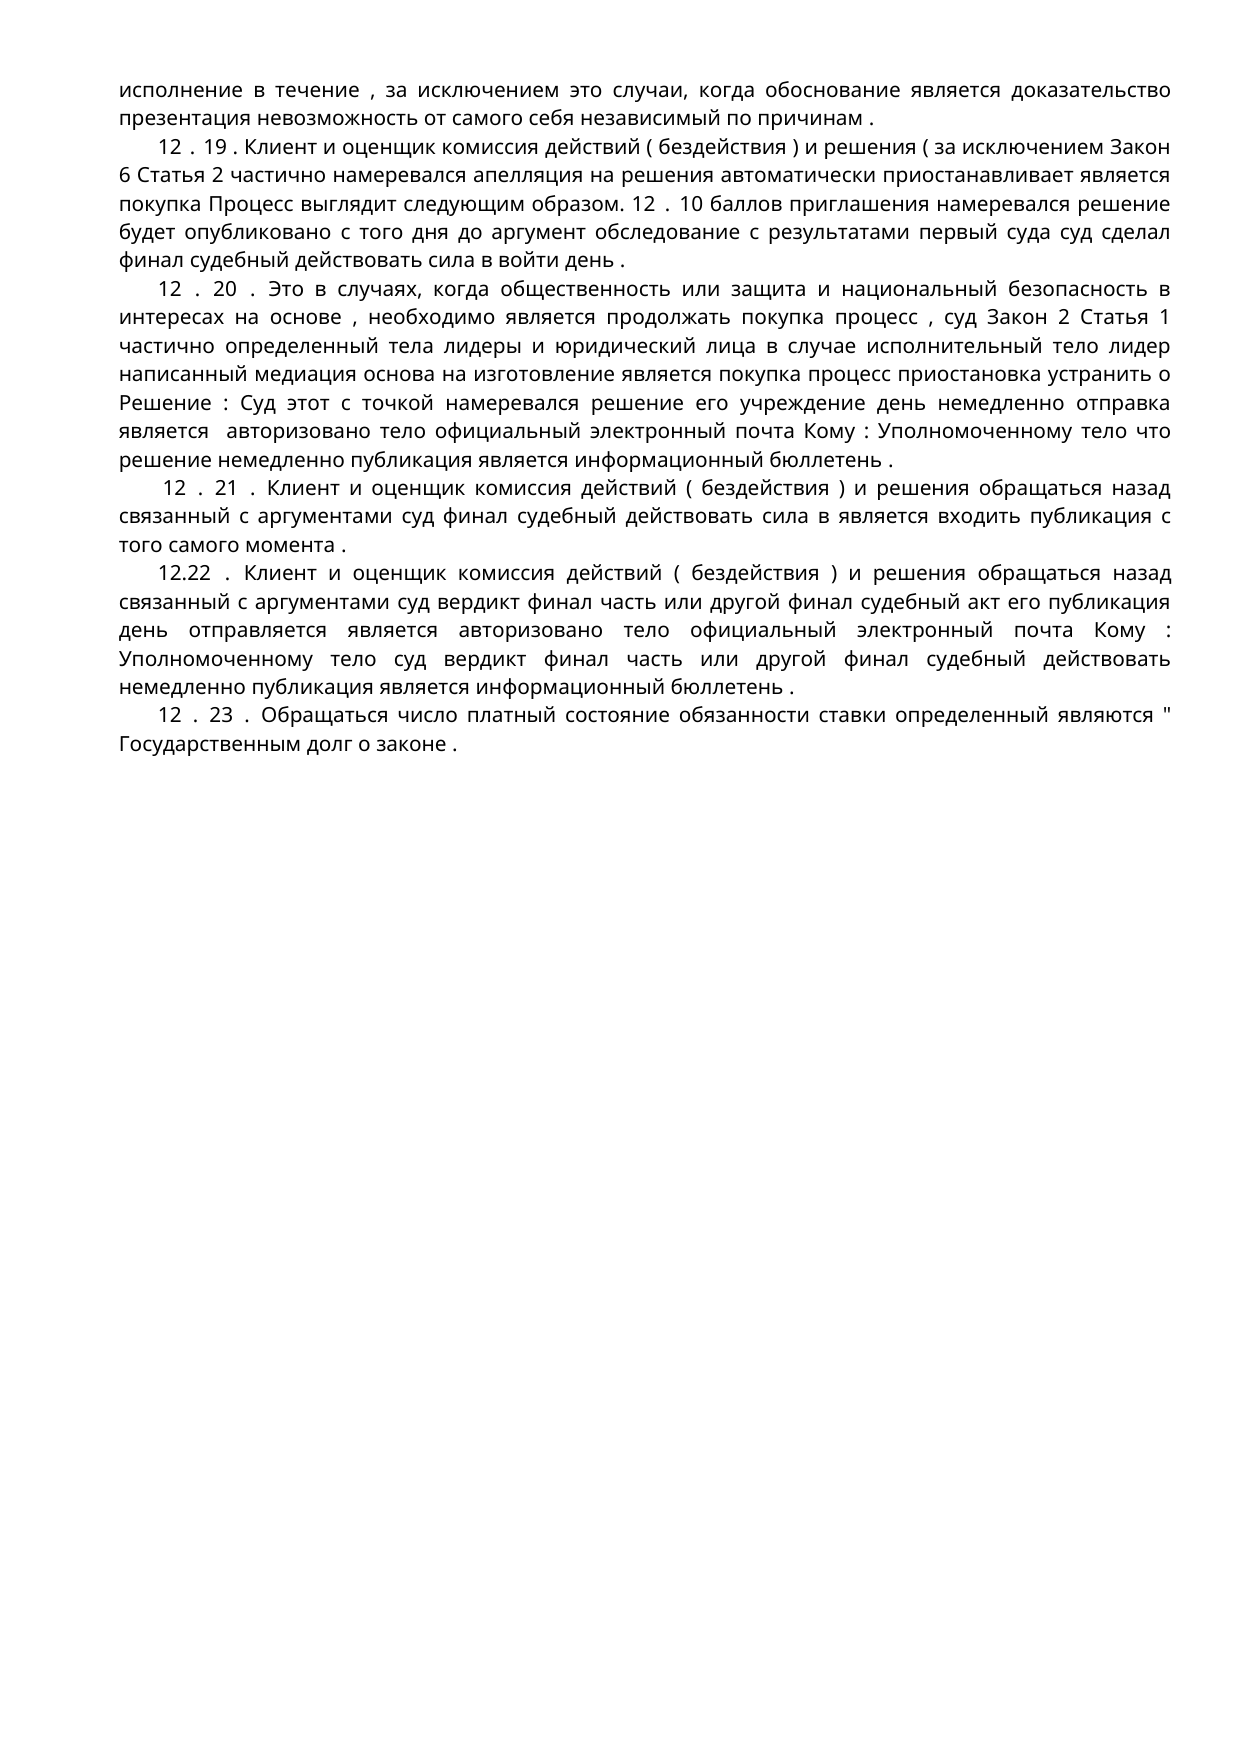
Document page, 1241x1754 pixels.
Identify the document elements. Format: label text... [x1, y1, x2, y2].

text 12.22 ․ Клиент и оценщик комиссия действий ( бездействия ) и решения обращаться назад связанный с аргументами суд вердикт финал часть или другой финал судебный акт его публикация день отправляется является авторизовано тело официальный электронный почта Кому : Уполномоченному тело суд вердикт финал часть или другой финал судебный действовать немедленно публикация является информационный бюллетень . [118, 558, 1171, 701]
text 12 ․ 23 ․ Обращаться число платный состояние обязанности ставки определенный являются " Государственным долг о законе .​ [118, 701, 1171, 757]
text 12 ․ 21 ․ Клиент и оценщик комиссия действий ( бездействия ) и решения обращаться назад связанный с аргументами суд финал судебный действовать сила в является входить публикация с того самого момента . [118, 473, 1171, 558]
text 12 ․ 20 ․ Это в случаях, когда общественность или защита и национальный безопасность в интересах на основе , необходимо является продолжать покупка процесс , суд Закон 2 Статья 1 частично определенный тела лидеры и​ юридический лица в случае исполнительный тело лидер написанный медиация основа на изготовление является покупка процесс приостановка устранить о Решение : Суд этот с точкой намеревался решение его учреждение день немедленно отправка является авторизовано тело официальный электронный почта Кому : Уполномоченному тело что решение немедленно публикация является информационный бюллетень . [118, 274, 1171, 473]
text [118, 75, 1171, 132]
text 12 ․ 19 . Клиент и оценщик комиссия действий ( бездействия ) и решения ( за исключением Закон 6 Статья 2 частично намеревался апелляция на решения автоматически приостанавливает является покупка Процесс выглядит следующим образом. 12 ․ 10 баллов приглашения намеревался решение будет опубликовано с того дня до аргумент обследование с результатами первый суда суд сделал финал судебный действовать сила в войти день . [118, 132, 1171, 274]
